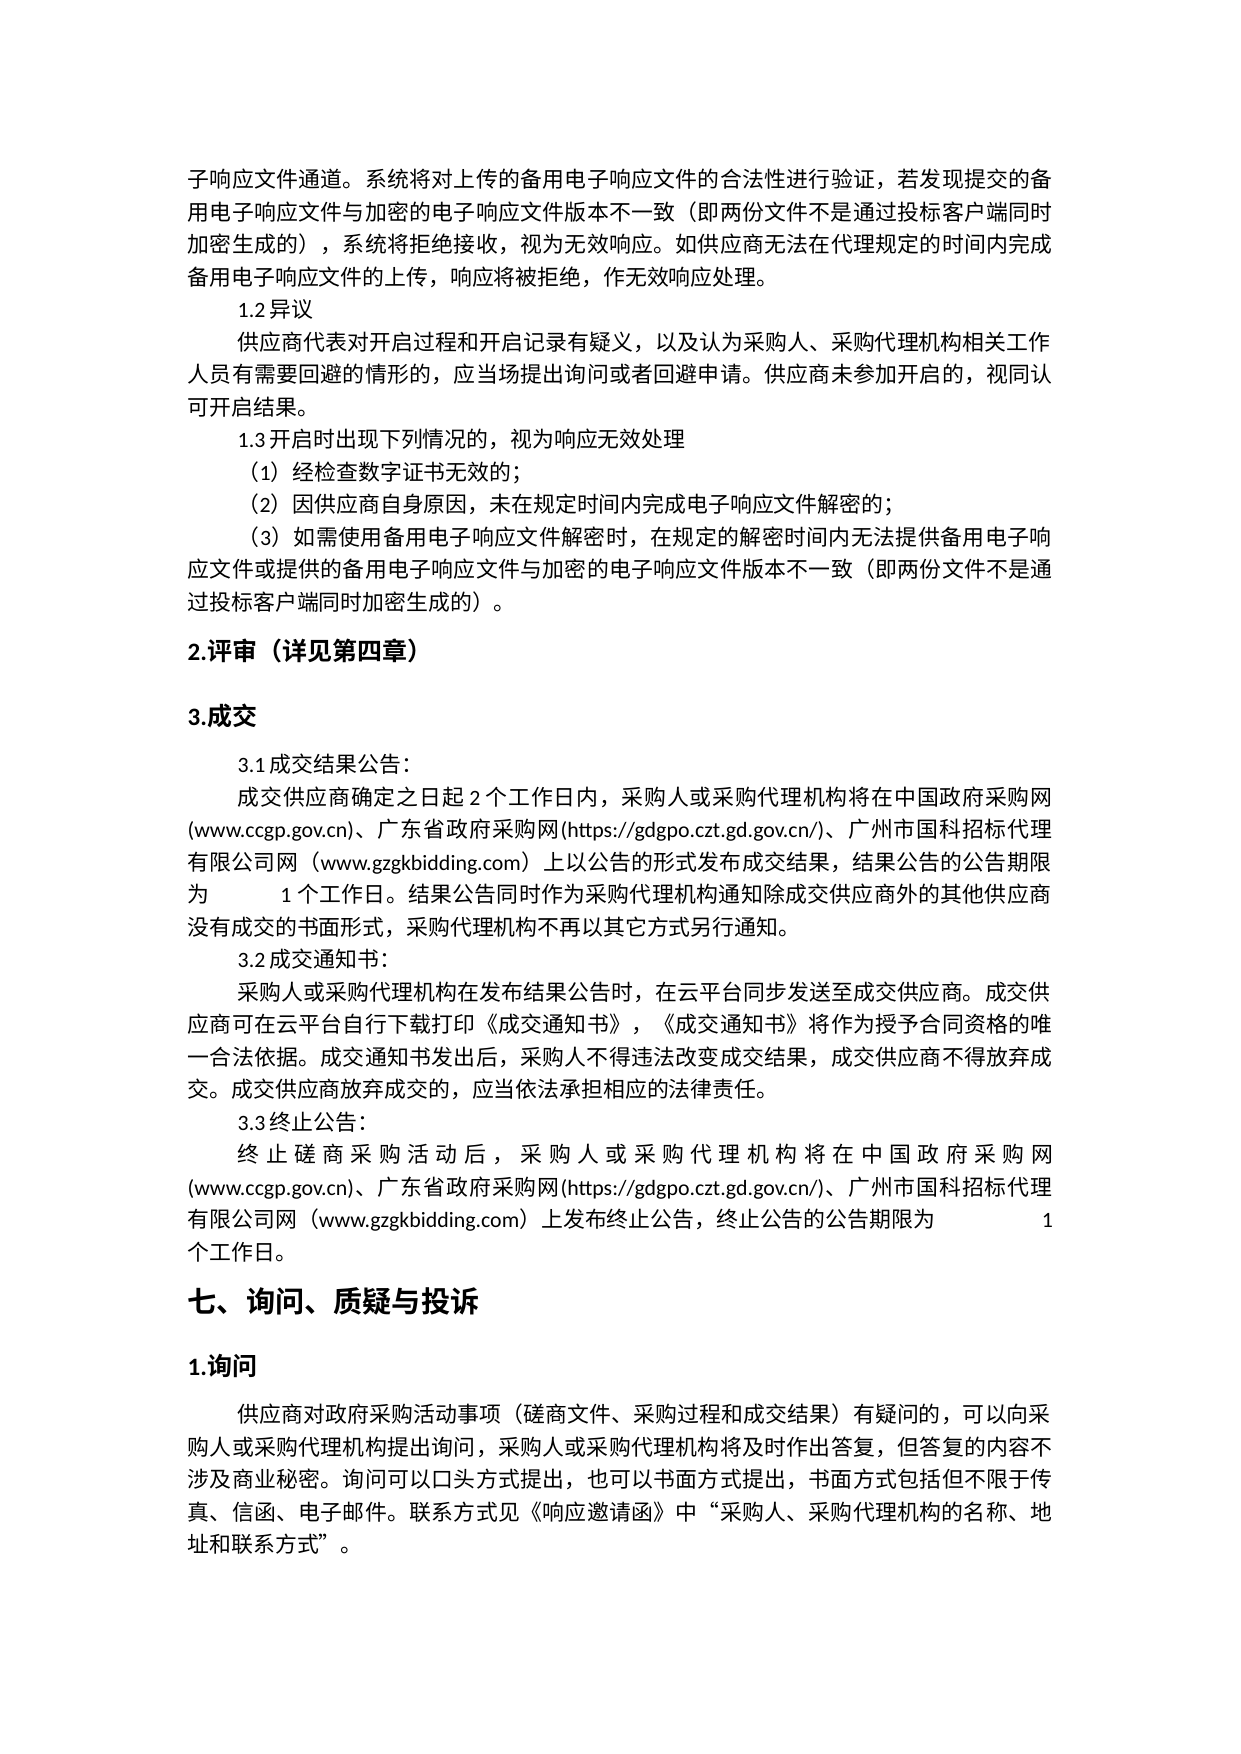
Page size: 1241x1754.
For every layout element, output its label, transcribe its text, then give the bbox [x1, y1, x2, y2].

text 3.2成交通知书： [187, 942, 1053, 974]
text 1.3开启时出现下列情况的，视为响应无效处理 [187, 422, 1053, 454]
text 供应商对政府采购活动事项（磋商文件、采购过程和成交结果）有疑问的，可以向采购人或采购代理机构提出询问，采购人或采购代理机构将及时作出答复，但答复的内容不涉及商业秘密。询问可以口头方式提出，也可以书面方式提出，书面方式包括但不限于传真、信函、电子邮件。联系方式见《响应邀请函》中“采购人、采购代理机构的名称、地址和联系方式”。 [187, 1397, 1053, 1559]
text 七、询问、质疑与投诉 [187, 1267, 1053, 1332]
text （3）如需使用备用电子响应文件解密时，在规定的解密时间内无法提供备用电子响应文件或提供的备用电子响应文件与加密的电子响应文件版本不一致（即两份文件不是通过投标客户端同时加密生成的）。 [187, 519, 1053, 617]
text 3.3终止公告： [187, 1104, 1053, 1137]
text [187, 162, 1053, 292]
text 终止磋商采购活动后，采购人或采购代理机构将在中国政府采购网(www.ccgp.gov.cn)、广东省政府采购网(https://gdgpo.czt.gd.gov.cn/)、广州市国科招标代理有限公司网（www.gzgkbidding.com）上发布终止公告，终止公告的公告期限为 1 个工作日。 [187, 1137, 1053, 1267]
text 成交供应商确定之日起2个工作日内，采购人或采购代理机构将在中国政府采购网(www.ccgp.gov.cn)、广东省政府采购网(https://gdgpo.czt.gd.gov.cn/)、广州市国科招标代理有限公司网（www.gzgkbidding.com）上以公告的形式发布成交结果，结果公告的公告期限为 1 个工作日。结果公告同时作为采购代理机构通知除成交供应商外的其他供应商没有成交的书面形式，采购代理机构不再以其它方式另行通知。 [187, 779, 1053, 942]
text （1）经检查数字证书无效的； [187, 454, 1053, 487]
text 1.2异议 [187, 292, 1053, 324]
text 供应商代表对开启过程和开启记录有疑义，以及认为采购人、采购代理机构相关工作人员有需要回避的情形的，应当场提出询问或者回避申请。供应商未参加开启的，视同认可开启结果。 [187, 324, 1053, 422]
text 采购人或采购代理机构在发布结果公告时，在云平台同步发送至成交供应商。成交供应商可在云平台自行下载打印《成交通知书》，《成交通知书》将作为授予合同资格的唯一合法依据。成交通知书发出后，采购人不得违法改变成交结果，成交供应商不得放弃成交。成交供应商放弃成交的，应当依法承担相应的法律责任。 [187, 974, 1053, 1104]
text （2）因供应商自身原因，未在规定时间内完成电子响应文件解密的； [187, 487, 1053, 519]
text 3.1成交结果公告： [187, 747, 1053, 779]
text 2.评审（详见第四章） [187, 617, 1053, 682]
text 1.询问 [187, 1332, 1053, 1397]
text 3.成交 [187, 682, 1053, 747]
